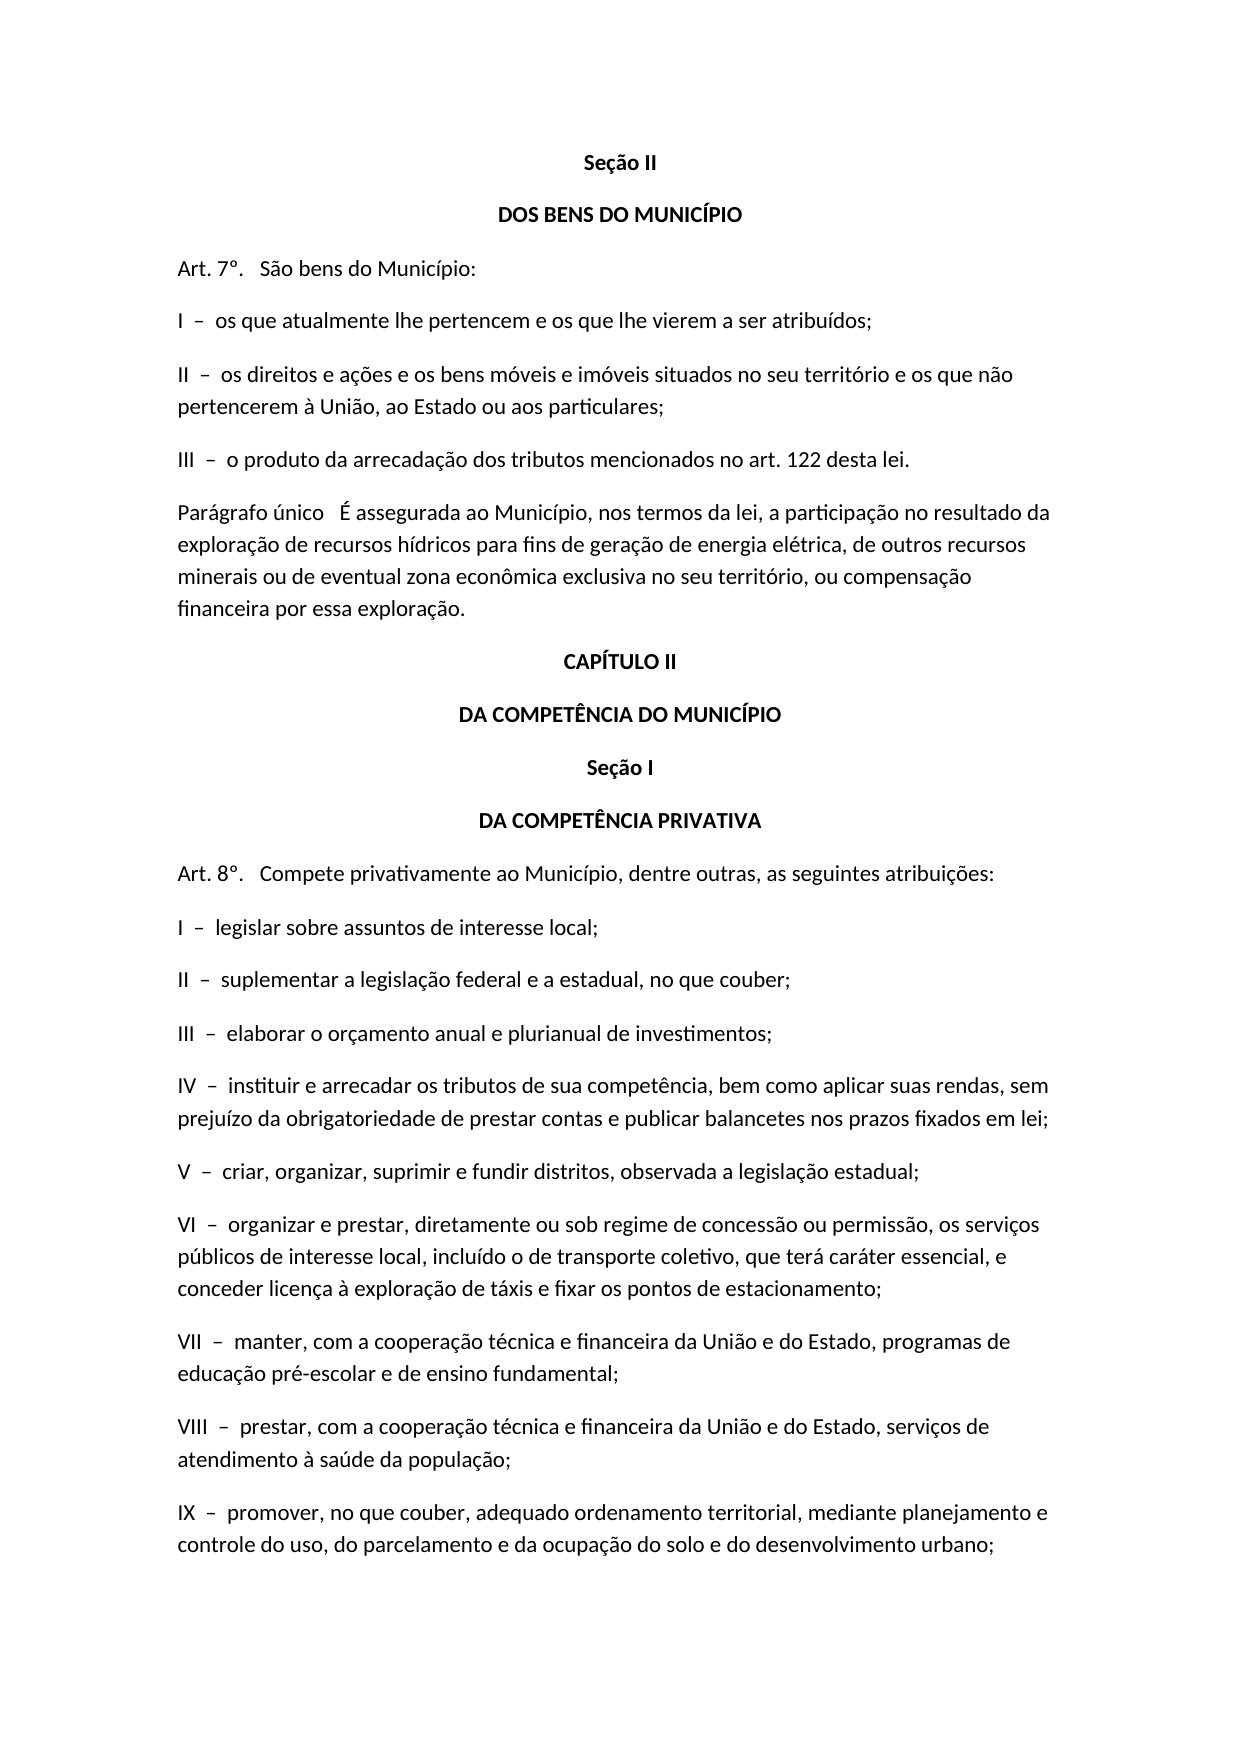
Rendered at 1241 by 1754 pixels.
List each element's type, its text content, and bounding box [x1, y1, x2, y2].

text VII – manter, com a cooperação técnica e financeira da União e do Estado, programas de educação pré-escolar e de ensino fundamental; [177, 1327, 1063, 1387]
text II – suplementar a legislação federal e a estadual, no que couber; [177, 966, 1063, 994]
text III – elaborar o orçamento anual e plurianual de investimentos; [177, 1019, 1063, 1047]
text VIII – prestar, com a cooperação técnica e financeira da União e do Estado, serviços de atendimento à saúde da população; [177, 1412, 1063, 1473]
text I – legislar sobre assuntos de interesse local; [177, 913, 1063, 941]
text DA COMPETÊNCIA DO MUNICÍPIO [177, 701, 1063, 728]
text VI – organizar e prestar, diretamente ou sob regime de concessão ou permissão, os serviços públicos de interesse local, incluído o de transporte coletivo, que terá caráter essencial, e conceder licença à exploração de táxis e fixar os pontos de estacionamento; [177, 1210, 1063, 1302]
text Art. 7º. São bens do Município: [177, 254, 1063, 282]
text Seção I [177, 753, 1063, 782]
text CAPÍTULO II [177, 647, 1063, 676]
text III – o produto da arrecadação dos tributos mencionados no art. 122 desta lei. [177, 445, 1063, 473]
text IV – instituir e arrecadar os tributos de sua competência, bem como aplicar suas rendas, sem prejuízo da obrigatoriedade de prestar contas e publicar balancetes nos prazos fixados em lei; [177, 1072, 1063, 1132]
text I – os que atualmente lhe pertencem e os que lhe vierem a ser atribuídos; [177, 307, 1063, 335]
text Seção II [177, 148, 1063, 176]
text V – criar, organizar, suprimir e fundir distritos, observada a legislação estadual; [177, 1157, 1063, 1185]
text IX – promover, no que couber, adequado ordenamento territorial, mediante planejamento e controle do uso, do parcelamento e da ocupação do solo e do desenvolvimento urbano; [177, 1498, 1063, 1558]
text Parágrafo único É assegurada ao Município, nos termos da lei, a participação no resultado da exploração de recursos hídricos para fins de geração de energia elétrica, de outros recursos minerais ou de eventual zona econômica exclusiva no seu território, ou compensação financeira por essa exploração. [177, 498, 1063, 622]
text DOS BENS DO MUNICÍPIO [177, 201, 1063, 229]
text II – os direitos e ações e os bens móveis e imóveis situados no seu território e os que não pertencerem à União, ao Estado ou aos particulares; [177, 360, 1063, 420]
text DA COMPETÊNCIA PRIVATIVA [177, 807, 1063, 834]
text Art. 8º. Compete privativamente ao Município, dentre outras, as seguintes atribuições: [177, 859, 1063, 888]
